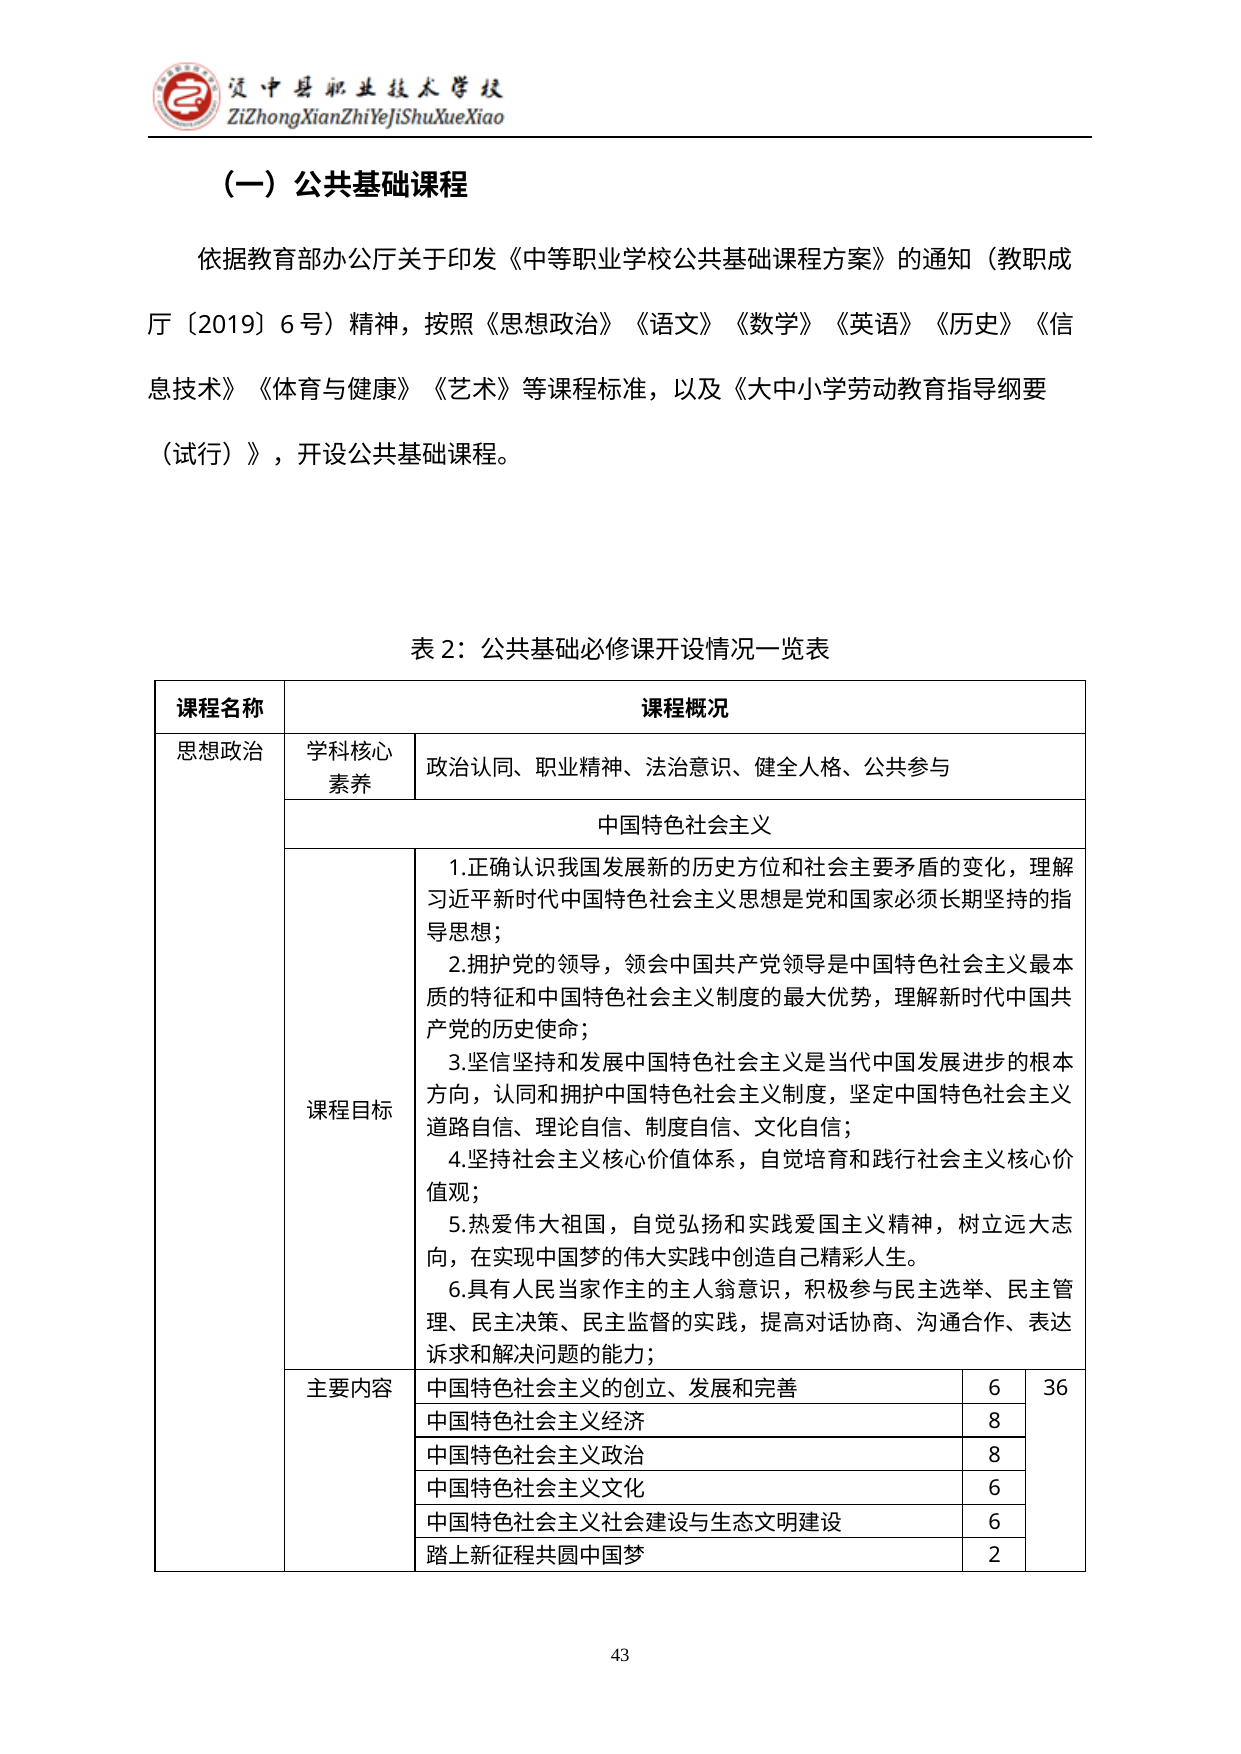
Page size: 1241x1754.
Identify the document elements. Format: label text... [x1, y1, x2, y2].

table_cell 中国特色社会主义社会建设与生态文明建设 [416, 1505, 962, 1537]
table_cell 6 [963, 1471, 1025, 1503]
text 依据教育部办公厅关于印发《中等职业学校公共基础课程方案》的通知（教职成厅〔2019〕6号）精神，按照《思想政治》《语文》《数学》《英语》《历史》《信息技术》《体育与健康》《艺术》等课程标准，以及《大中小学劳动教育指导纲要（试行）》，开设公共基础课程。 [148, 225, 1092, 485]
table_cell 主要内容 [285, 1370, 414, 1571]
table_cell 6 [963, 1505, 1025, 1537]
table_cell 1.正确认识我国发展新的历史方位和社会主要矛盾的变化，理解习近平新时代中国特色社会主义思想是党和国家必须长期坚持的指导思想； 2.拥护党的领导，领会中国共产党领导是中国特色社会主义最本质的特征和中国特色社会主义制度的最大优势，理解新时代中国共产党的历史使命； 3.坚信坚持和发展中国特色社会主义是当代中国发展进步的根本方向，认同和拥护中国特色社会主义制度，坚定中国特色社会主义道路自信、理论自信、制度自信、文化自信； 4.坚持社会主义核心价值体系，自觉培育和践行社会主义核心价值观； 5.热爱伟大祖国，自觉弘扬和实践爱国主义精神，树立远大志向，在实现中国梦的伟大实践中创造自己精彩人生。 6.具有人民当家作主的主人翁意识，积极参与民主选举、民主管理、民主决策、民主监督的实践，提高对话协商、沟通合作、表达诉求和解决问题的能力； [416, 849, 1085, 1369]
table_cell 课程目标 [285, 849, 414, 1369]
table_cell 踏上新征程共圆中国梦 [416, 1538, 962, 1571]
table_cell 8 [963, 1404, 1025, 1436]
table_cell 中国特色社会主义文化 [416, 1471, 962, 1503]
table_cell 中国特色社会主义的创立、发展和完善 [416, 1370, 962, 1403]
table_cell 中国特色社会主义 [285, 800, 1085, 848]
table_cell 政治认同、职业精神、法治意识、健全人格、公共参与 [416, 734, 1085, 799]
picture [147, 59, 511, 134]
table_cell 8 [963, 1438, 1025, 1470]
table_cell 6 [963, 1370, 1025, 1403]
table_cell 思想政治 [156, 734, 284, 1571]
table_cell 中国特色社会主义经济 [416, 1404, 962, 1436]
text 表2：公共基础必修课开设情况一览表 [148, 615, 1092, 680]
table_header 课程名称 [156, 681, 284, 733]
text （一）公共基础课程 [148, 162, 1092, 204]
table_cell 36 [1026, 1370, 1085, 1571]
table_cell 学科核心 素养 [285, 734, 414, 799]
table_cell 中国特色社会主义政治 [416, 1438, 962, 1470]
table_header 课程概况 [285, 681, 1085, 733]
table_cell 2 [963, 1538, 1025, 1571]
